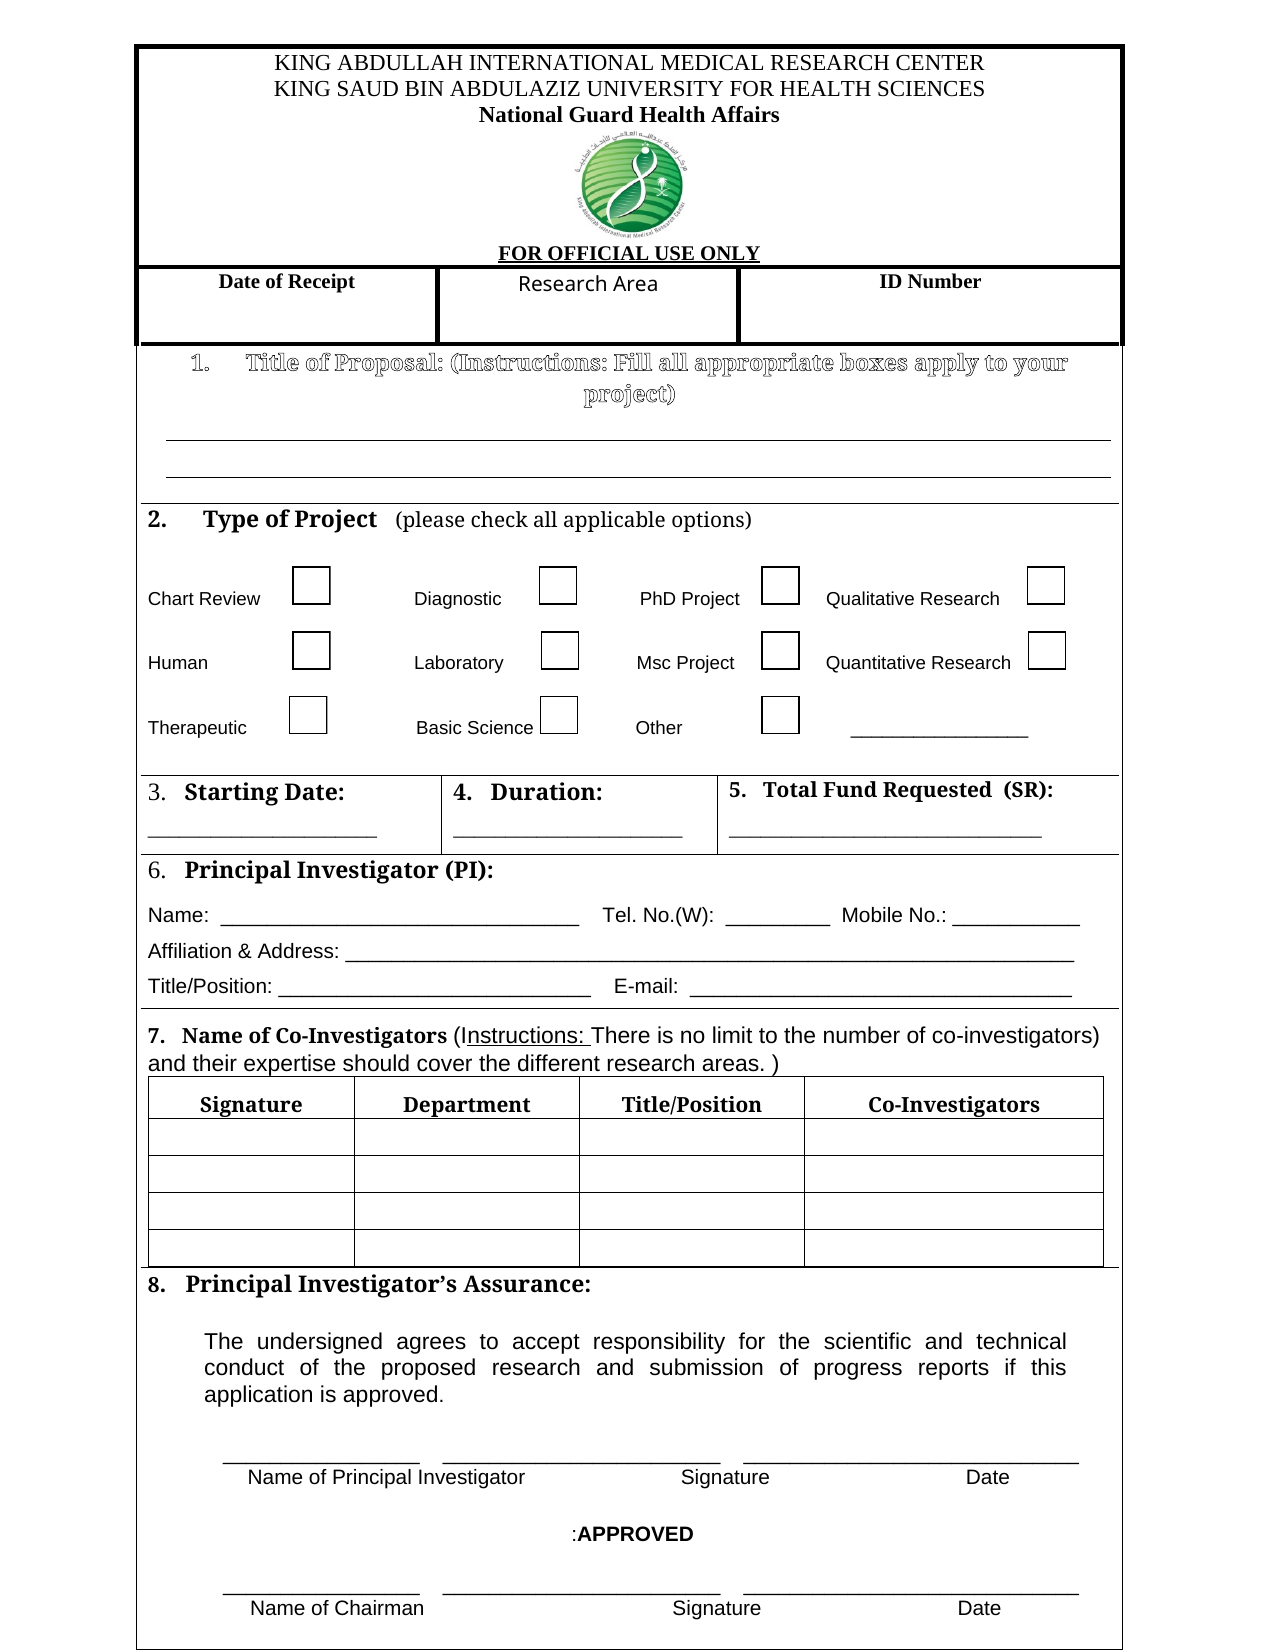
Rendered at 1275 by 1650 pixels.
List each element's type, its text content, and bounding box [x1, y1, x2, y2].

table_header KING ABDULLAH INTERNATIONAL MEDICAL RESEARCH CENTER KING SAUD BIN ABDULAZIZ UNIVERSITY FOR HEALTH SCIENCES National Guard Health Affairs FOR OFFICIAL USE ONLY [139, 49, 1120, 264]
table_cell 6. Principal Investigator (PI): Name: _______________________________ Tel. No.(W): _________ Mobile No.: ___________ Affiliation & Address: _______________________________________________________________ Title/Position: ___________________________ E-mail: _________________________________ [137, 854, 1122, 1008]
table_cell Research Area [440, 269, 736, 341]
table_cell Date of Receipt [139, 269, 435, 341]
table_cell 5. Total Fund Requested (SR): ______________________________ [718, 775, 1122, 853]
table_cell 4. Duration: ______________________ [442, 776, 717, 853]
picture [552, 127, 707, 241]
table_cell 1. Title of Proposal: (Instructions: Fill all appropriate boxes apply to your project) [137, 341, 1122, 502]
table_cell 2. Type of Project (please check all applicable options) Chart Review Diagnostic PhD Project Qualitative Research Human Laboratory Msc Project Quantitative Research Therapeutic Basic Science Other _________________ [137, 503, 1122, 774]
table_cell ID Number [741, 269, 1120, 341]
table_cell 8. Principal Investigator’s Assurance: The undersigned agrees to accept responsibility for the scientific and technical conduct of the proposed research and submission of progress reports if this application is approved. _____________________________ ________________________ _________________ Name of Principal Investigator Signature Date APPROVED: _____________________________ ________________________ _________________ Name of Chairman Signature Date [137, 1267, 1122, 1649]
table_cell 3. Starting Date: ______________________ [137, 775, 441, 853]
table_cell 7. Name of Co-Investigators (Instructions: There is no limit to the number of co-investigators) and their expertise should cover the different research areas. ) [137, 1008, 1122, 1267]
